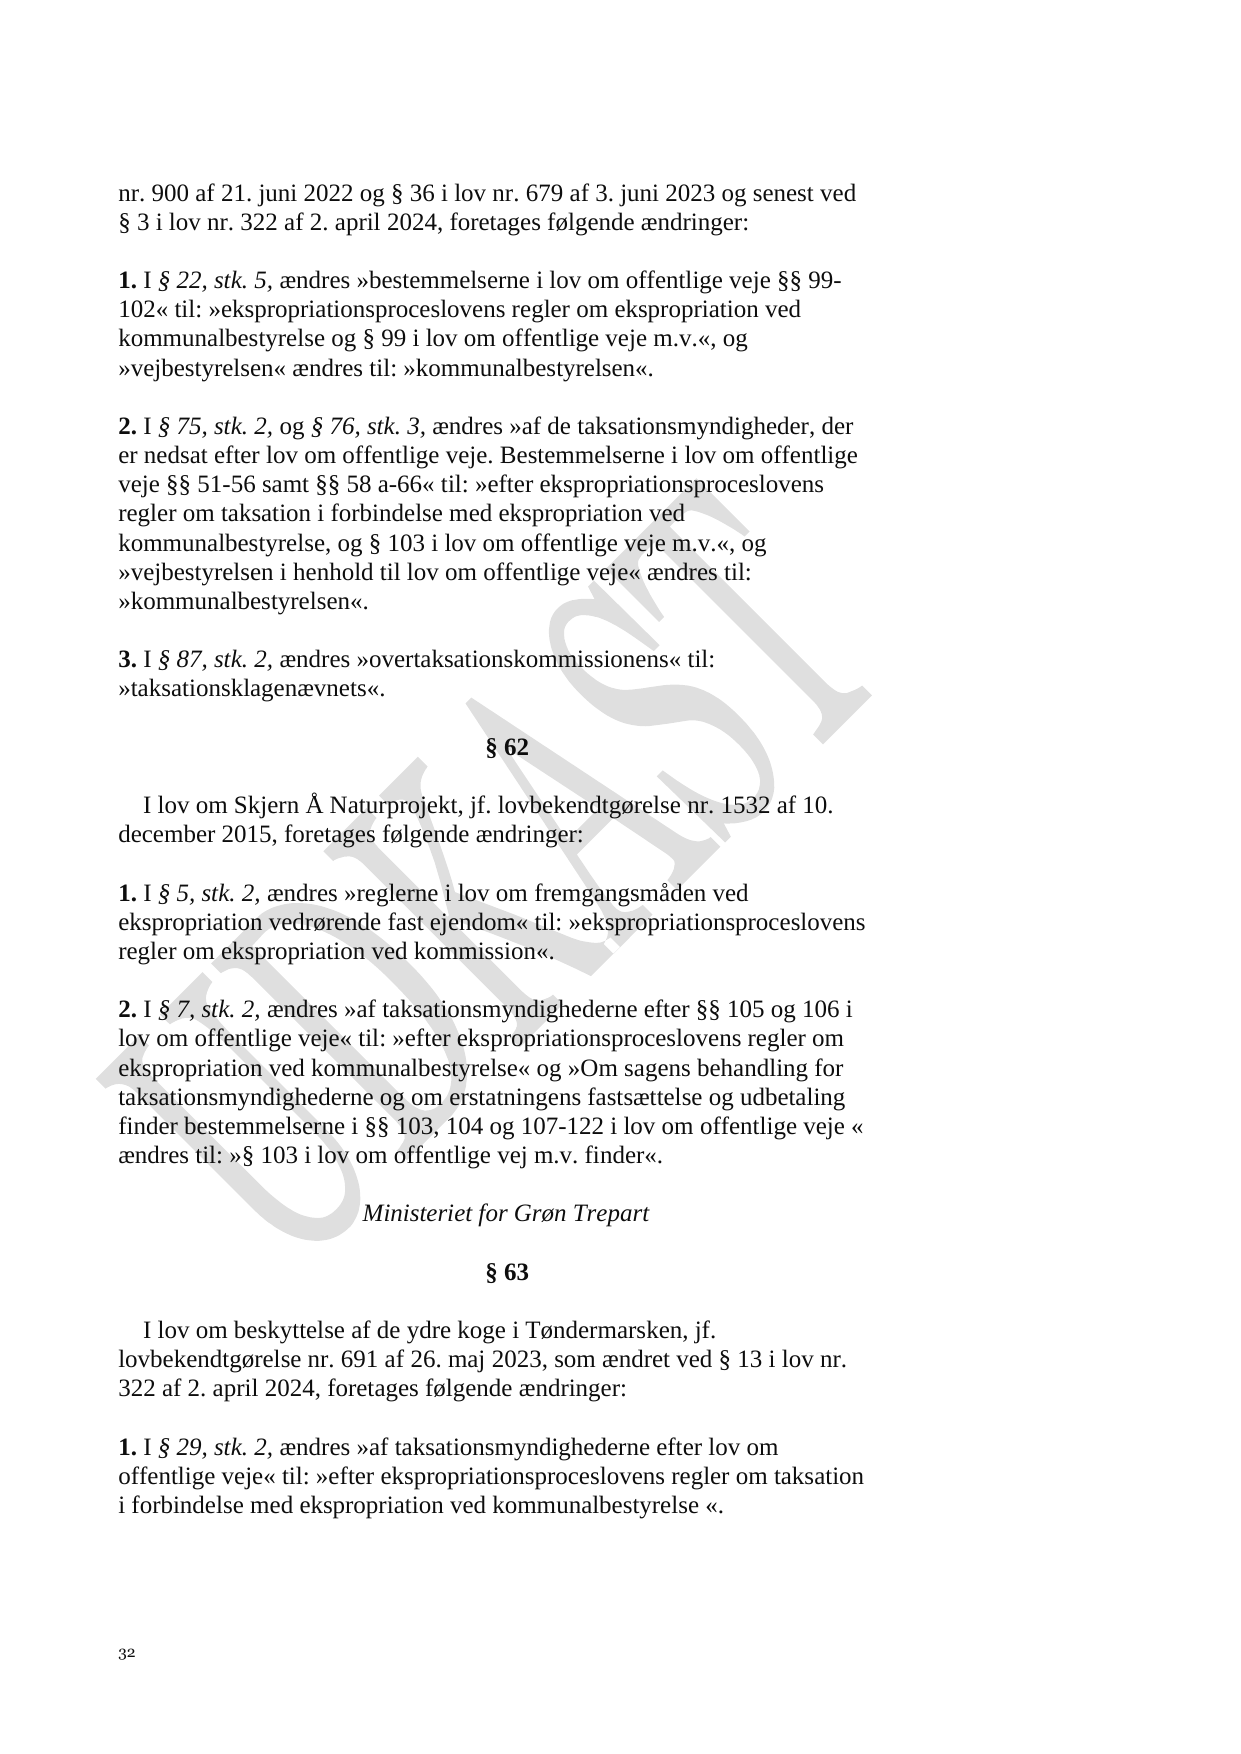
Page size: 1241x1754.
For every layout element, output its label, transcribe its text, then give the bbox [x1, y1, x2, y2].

text 2. I § 75, stk. 2, og § 76, stk. 3, ændres »af de taksationsmyndigheder, der er nedsat efter lov om offentlige veje. Bestemmelserne i lov om offentlige veje §§ 51-56 samt §§ 58 a-66« til: »efter ekspropriationsproceslovens regler om taksation i forbindelse med ekspropriation ved kommunalbestyrelse, og § 103 i lov om offentlige veje m.v.«, og »vejbestyrelsen i henhold til lov om offentlige veje« ændres til: »kommunalbestyrelsen«. [118, 411, 871, 615]
text § 62 [118, 731, 871, 761]
text I lov om Skjern Å Naturprojekt, jf. lovbekendtgørelse nr. 1532 af 10. december 2015, foretages følgende ændringer: [118, 790, 871, 848]
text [118, 177, 871, 236]
text 2. I § 7, stk. 2, ændres »af taksationsmyndighederne efter §§ 105 og 106 i lov om offentlige veje« til: »efter ekspropriationsproceslovens regler om ekspropriation ved kommunalbestyrelse« og »Om sagens behandling for taksationsmyndighederne og om erstatningens fastsættelse og udbetaling finder bestemmelserne i §§ 103, 104 og 107-122 i lov om offentlige veje « ændres til: »§ 103 i lov om offentlige vej m.v. finder«. [118, 994, 871, 1169]
text 1. I § 5, stk. 2, ændres »reglerne i lov om fremgangsmåden ved ekspropriation vedrørende fast ejendom« til: »ekspropriationsproceslovens regler om ekspropriation ved kommission«. [118, 877, 871, 965]
text 3. I § 87, stk. 2, ændres »overtaksationskommissionens« til: »taksationsklagenævnets«. [118, 644, 871, 702]
text I lov om beskyttelse af de ydre koge i Tøndermarsken, jf. lovbekendtgørelse nr. 691 af 26. maj 2023, som ændret ved § 13 i lov nr. 322 af 2. april 2024, foretages følgende ændringer: [118, 1315, 871, 1402]
text § 63 [118, 1256, 871, 1286]
text 1. I § 22, stk. 5, ændres »bestemmelserne i lov om offentlige veje §§ 99-102« til: »ekspropriationsproceslovens regler om ekspropriation ved kommunalbestyrelse og § 99 i lov om offentlige veje m.v.«, og »vejbestyrelsen« ændres til: »kommunalbestyrelsen«. [118, 265, 871, 381]
subtitle Ministeriet for Grøn Trepart [118, 1198, 871, 1227]
text 1. I § 29, stk. 2, ændres »af taksationsmyndighederne efter lov om offentlige veje« til: »efter ekspropriationsproceslovens regler om taksation i forbindelse med ekspropriation ved kommunalbestyrelse «. [118, 1431, 871, 1519]
